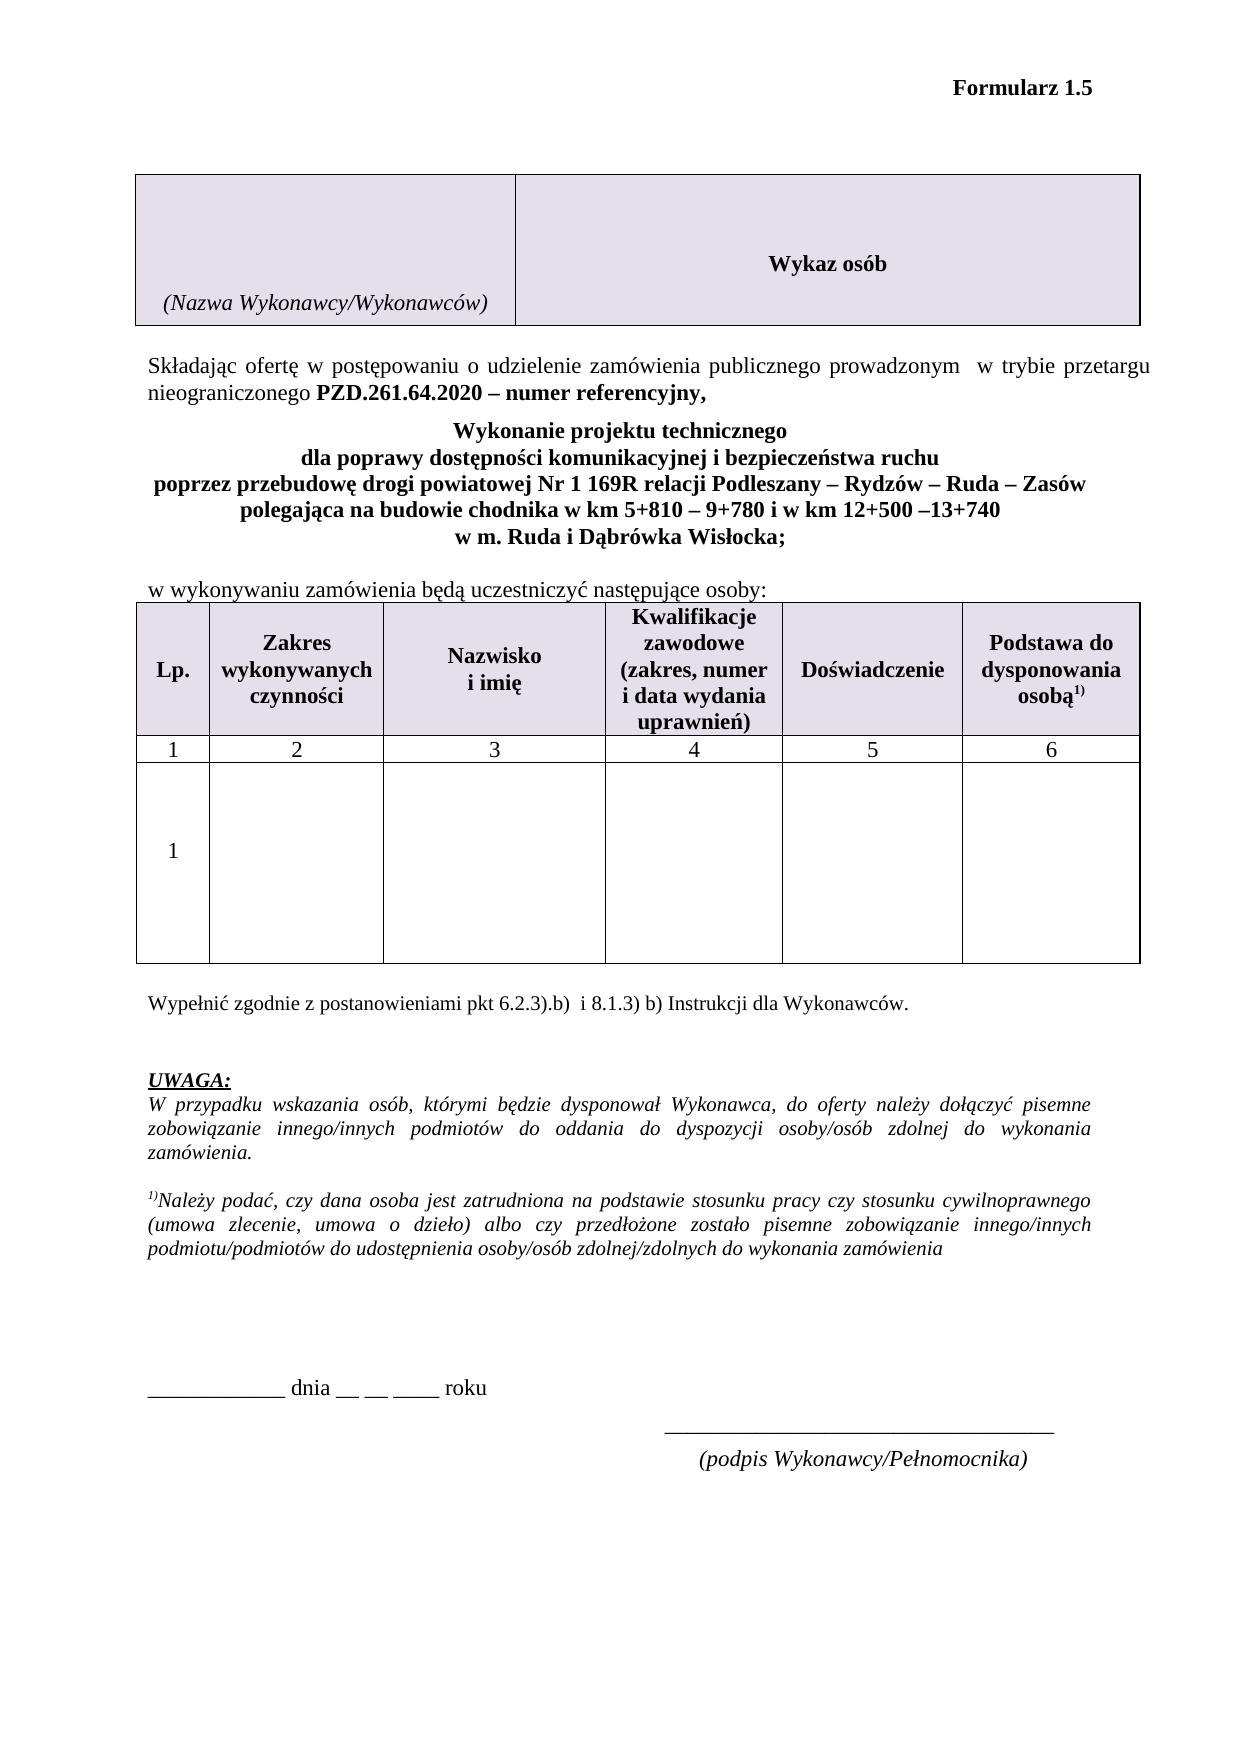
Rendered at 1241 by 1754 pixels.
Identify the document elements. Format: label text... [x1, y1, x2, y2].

table_cell 1 [137, 763, 209, 963]
table_cell 4 [606, 736, 782, 762]
table_header Zakres wykonywanych czynności [210, 603, 383, 735]
table_cell [384, 763, 605, 963]
table_cell 3 [384, 736, 605, 762]
table_cell 2 [210, 736, 383, 762]
table_header Doświadczenie [783, 603, 962, 735]
table_header (Nazwa Wykonawcy/Wykonawców) [136, 175, 515, 325]
table_header Lp. [137, 603, 209, 735]
text W przypadku wskazania osób, którymi będzie dysponował Wykonawca, do oferty należy dołączyć pisemne zobowiązanie innego/innych podmiotów do oddania do dyspozycji osoby/osób zdolnej do wykonania zamówienia. [148, 1092, 1093, 1164]
table_cell 6 [963, 736, 1139, 762]
table_header Wykaz osób [516, 175, 1139, 325]
text Wykonanie projektu technicznego [148, 417, 1093, 444]
table_cell [210, 763, 383, 963]
text w m. Ruda i Dąbrówka Wisłocka; [148, 523, 1093, 549]
table_header Podstawa do dysponowania osobą1) [963, 603, 1139, 735]
text 1)Należy podać, czy dana osoba jest zatrudniona na podstawie stosunku pracy czy stosunku cywilnoprawnego (umowa zlecenie, umowa o dzieło) albo czy przedłożone zostało pisemne zobowiązanie innego/innych podmiotu/podmiotów do udostępnienia osoby/osób zdolnej/zdolnych do wykonania zamówienia [148, 1188, 1093, 1260]
table_cell 1 [137, 736, 209, 762]
table_cell [783, 763, 962, 963]
table_cell [606, 763, 782, 963]
text w wykonywaniu zamówienia będą uczestniczyć następujące osoby: [148, 576, 1093, 602]
text Składając ofertę w postępowaniu o udzielenie zamówienia publicznego prowadzonym w trybie przetargu nieograniczonego PZD.261.64.2020 – numer referencyjny, [148, 352, 1152, 405]
table_header Nazwisko i imię [384, 603, 605, 735]
text poprzez przebudowę drogi powiatowej Nr 1 169R relacji Podleszany – Rydzów – Ruda – Zasów polegająca na budowie chodnika w km 5+810 – 9+780 i w km 12+500 –13+740 [148, 470, 1093, 523]
table_cell [963, 763, 1139, 963]
text dla poprawy dostępności komunikacyjnej i bezpieczeństwa ruchu [148, 444, 1093, 470]
text ____________ dnia __ __ ____ roku [148, 1365, 1093, 1401]
table_cell 5 [783, 736, 962, 762]
text __________________________________ [591, 1401, 1093, 1436]
text (podpis Wykonawcy/Pełnomocnika) [664, 1436, 1093, 1472]
text Wypełnić zgodnie z postanowieniami pkt 6.2.3).b) i 8.1.3) b) Instrukcji dla Wykonawców. [148, 991, 1093, 1015]
table_header Kwalifikacje zawodowe (zakres, numer i data wydania uprawnień) [606, 603, 782, 735]
text UWAGA: [148, 1067, 1093, 1092]
